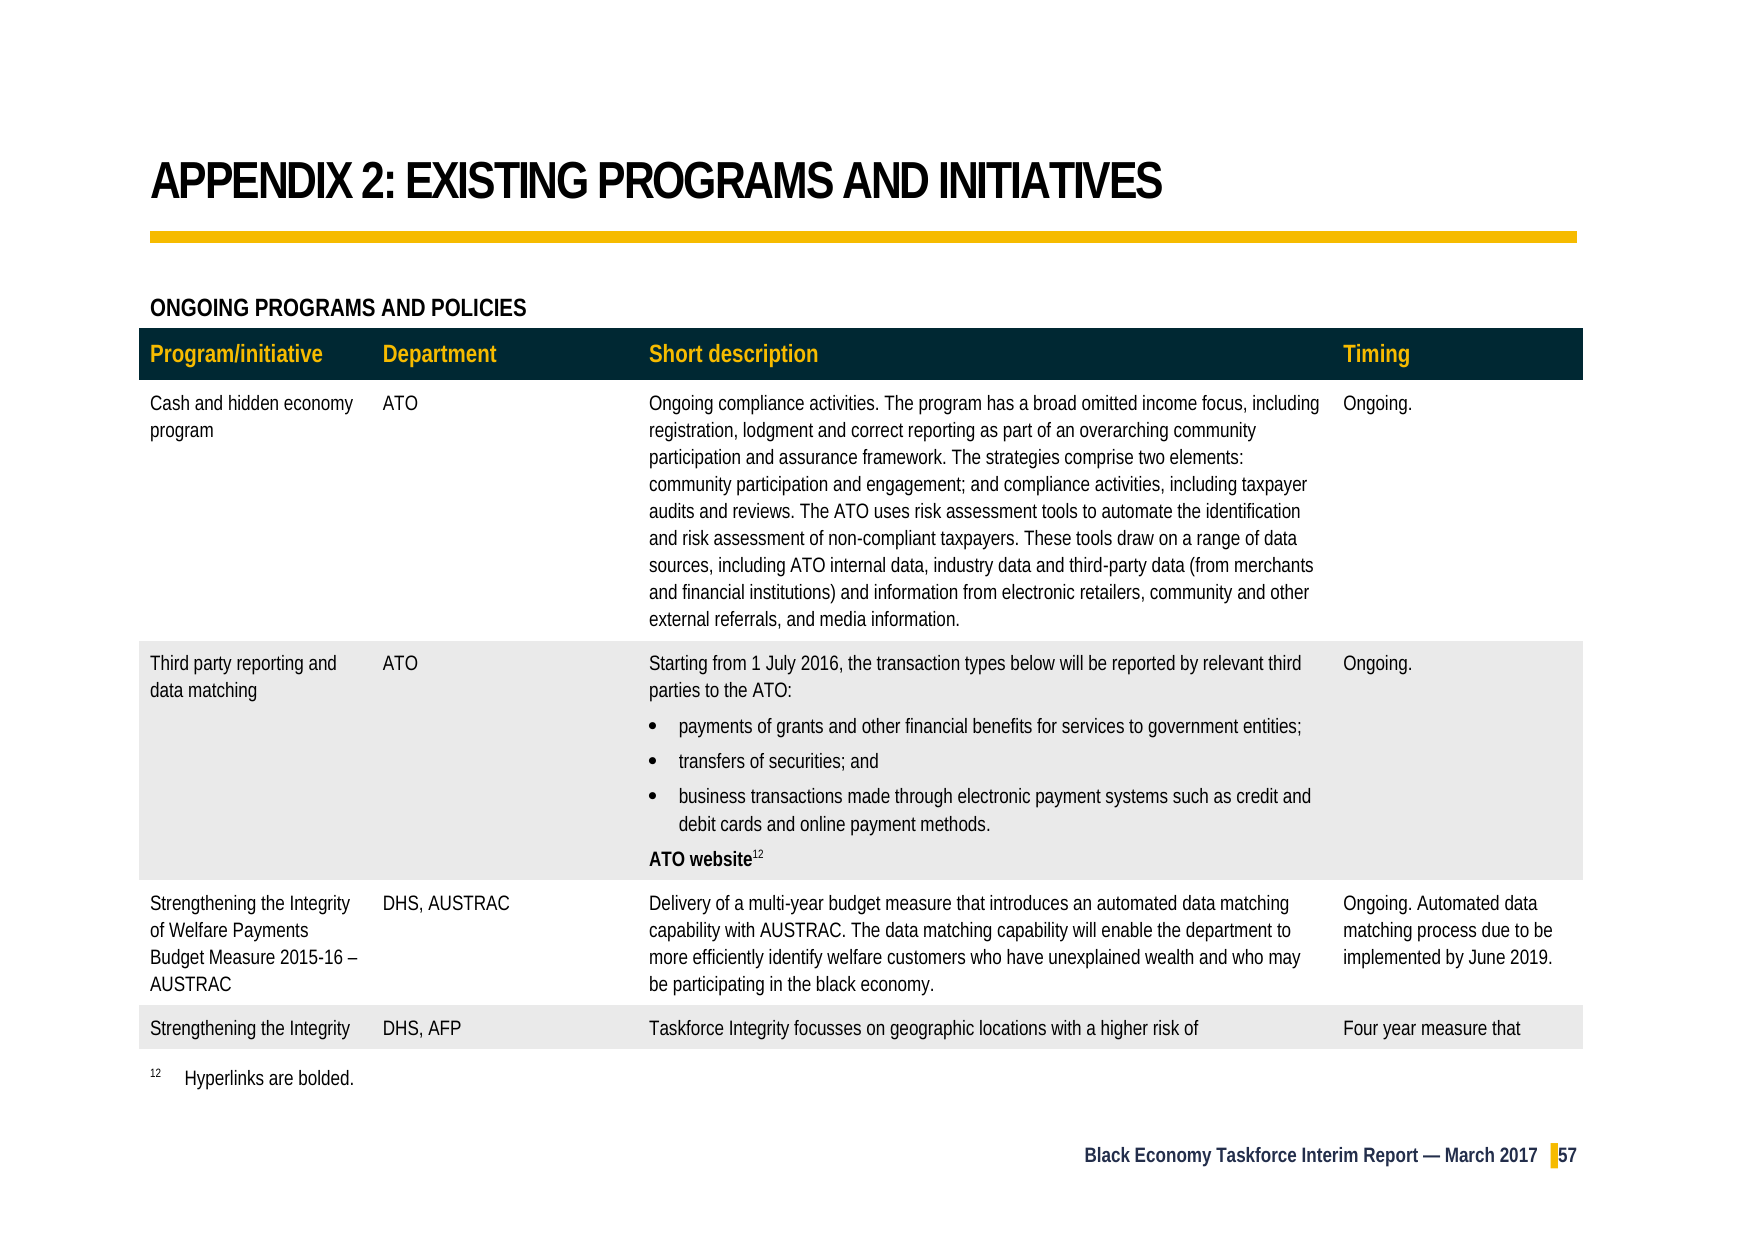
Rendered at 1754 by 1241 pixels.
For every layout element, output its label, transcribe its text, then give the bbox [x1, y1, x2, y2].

table_cell Starting from 1 July 2016, the transaction types below will be reported by relevant third parties to the ATO: payments of grants and other financial benefits for services to government entities; transfers of securities; and business transactions made through electronic payment systems such as credit and debit cards and online payment methods. ATO website [638, 641, 1332, 880]
table_cell Strengthening the Integrity of Welfare Payments Budget Measure 2015-16 –AUSTRAC [139, 880, 371, 1005]
table_header Program/initiative [139, 328, 371, 380]
table_cell DHS, AUSTRAC [371, 880, 638, 1005]
table_header Department [371, 328, 638, 380]
table_cell Ongoing. [1332, 641, 1583, 880]
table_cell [139, 1005, 371, 1049]
table_header Timing [1332, 328, 1583, 380]
table_header Short description [638, 328, 1332, 380]
table_cell Ongoing. Automated data matching process due to be implemented by June 2019. [1332, 880, 1583, 1005]
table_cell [638, 1005, 1332, 1049]
subtitle Ongoing programs and policies [150, 293, 1577, 322]
table_cell Ongoing. [1332, 380, 1583, 641]
table_cell ATO [371, 641, 638, 880]
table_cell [1332, 1005, 1583, 1049]
table_cell Third party reporting and data matching [139, 641, 371, 880]
table_cell Cash and hidden economy program [139, 380, 371, 641]
table_cell Delivery of a multi-year budget measure that introduces an automated data matching capability with AUSTRAC. The data matching capability will enable the department to more efficiently identify welfare customers who have unexplained wealth and who may be participating in the black economy. [638, 880, 1332, 1005]
subtitle Appendix 2: Existing Programs And Initiatives [150, 150, 1577, 231]
table_cell DHS, AFP [371, 1005, 638, 1049]
table_cell ATO [371, 380, 638, 641]
table_cell Ongoing compliance activities. The program has a broad omitted income focus, including registration, lodgment and correct reporting as part of an overarching community participation and assurance framework. The strategies comprise two elements: community participation and engagement; and compliance activities, including taxpayer audits and reviews. The ATO uses risk assessment tools to automate the identification and risk assessment of non-compliant taxpayers. These tools draw on a range of data sources, including ATO internal data, industry data and third-party data (from merchants and financial institutions) and information from electronic retailers, community and other external referrals, and media information. [638, 380, 1332, 641]
